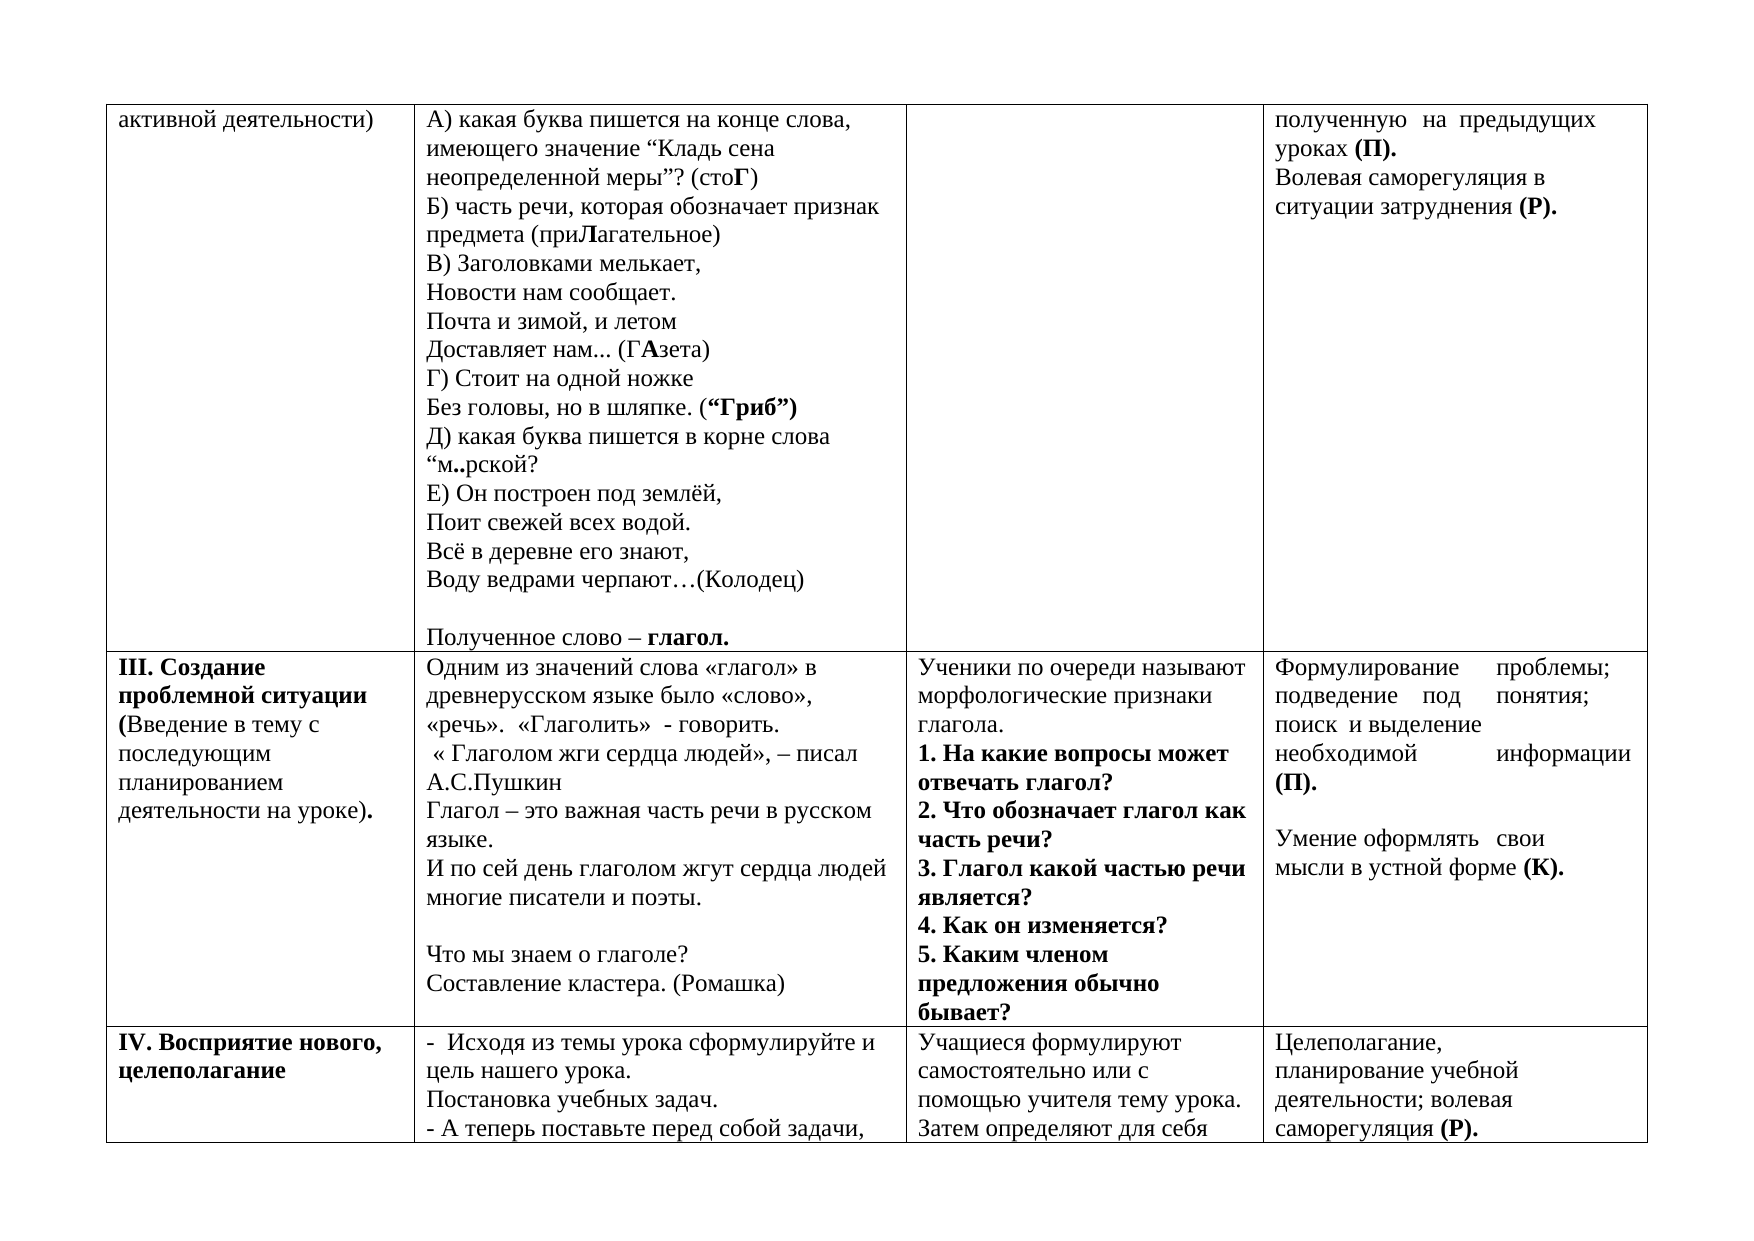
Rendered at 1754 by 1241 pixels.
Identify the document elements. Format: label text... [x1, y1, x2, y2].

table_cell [107, 1027, 414, 1142]
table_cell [1264, 1027, 1647, 1142]
table_cell Формулирование проблемы; подведение под понятия; поиск и выделение необходимой информации (П). Умение оформлять свои мысли в устной форме (К). [1264, 652, 1647, 1026]
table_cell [107, 105, 414, 651]
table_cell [907, 1027, 1263, 1142]
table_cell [415, 105, 906, 651]
table_cell III. Создание проблемной ситуации (Введение в тему с последующим планированием деятельности на уроке). [107, 652, 414, 1026]
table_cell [1264, 105, 1647, 651]
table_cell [415, 1027, 906, 1142]
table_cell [907, 105, 1263, 651]
table_cell Одним из значений слова «глагол» в древнерусском языке было «слово», «речь». «Глаголить» - говорить. « Глаголом жги сердца людей», – писал А.С.Пушкин Глагол – это важная часть речи в русском языке. И по сей день глаголом жгут сердца людей многие писатели и поэты. Что мы знаем о глаголе? Составление кластера. (Ромашка) [415, 652, 906, 1026]
table_cell Ученики по очереди называют морфологические признаки глагола. 1. На какие вопросы может отвечать глагол? 2. Что обозначает глагол как часть речи? 3. Глагол какой частью речи является? 4. Как он изменяется? 5. Каким членом предложения обычно бывает? [907, 652, 1263, 1026]
